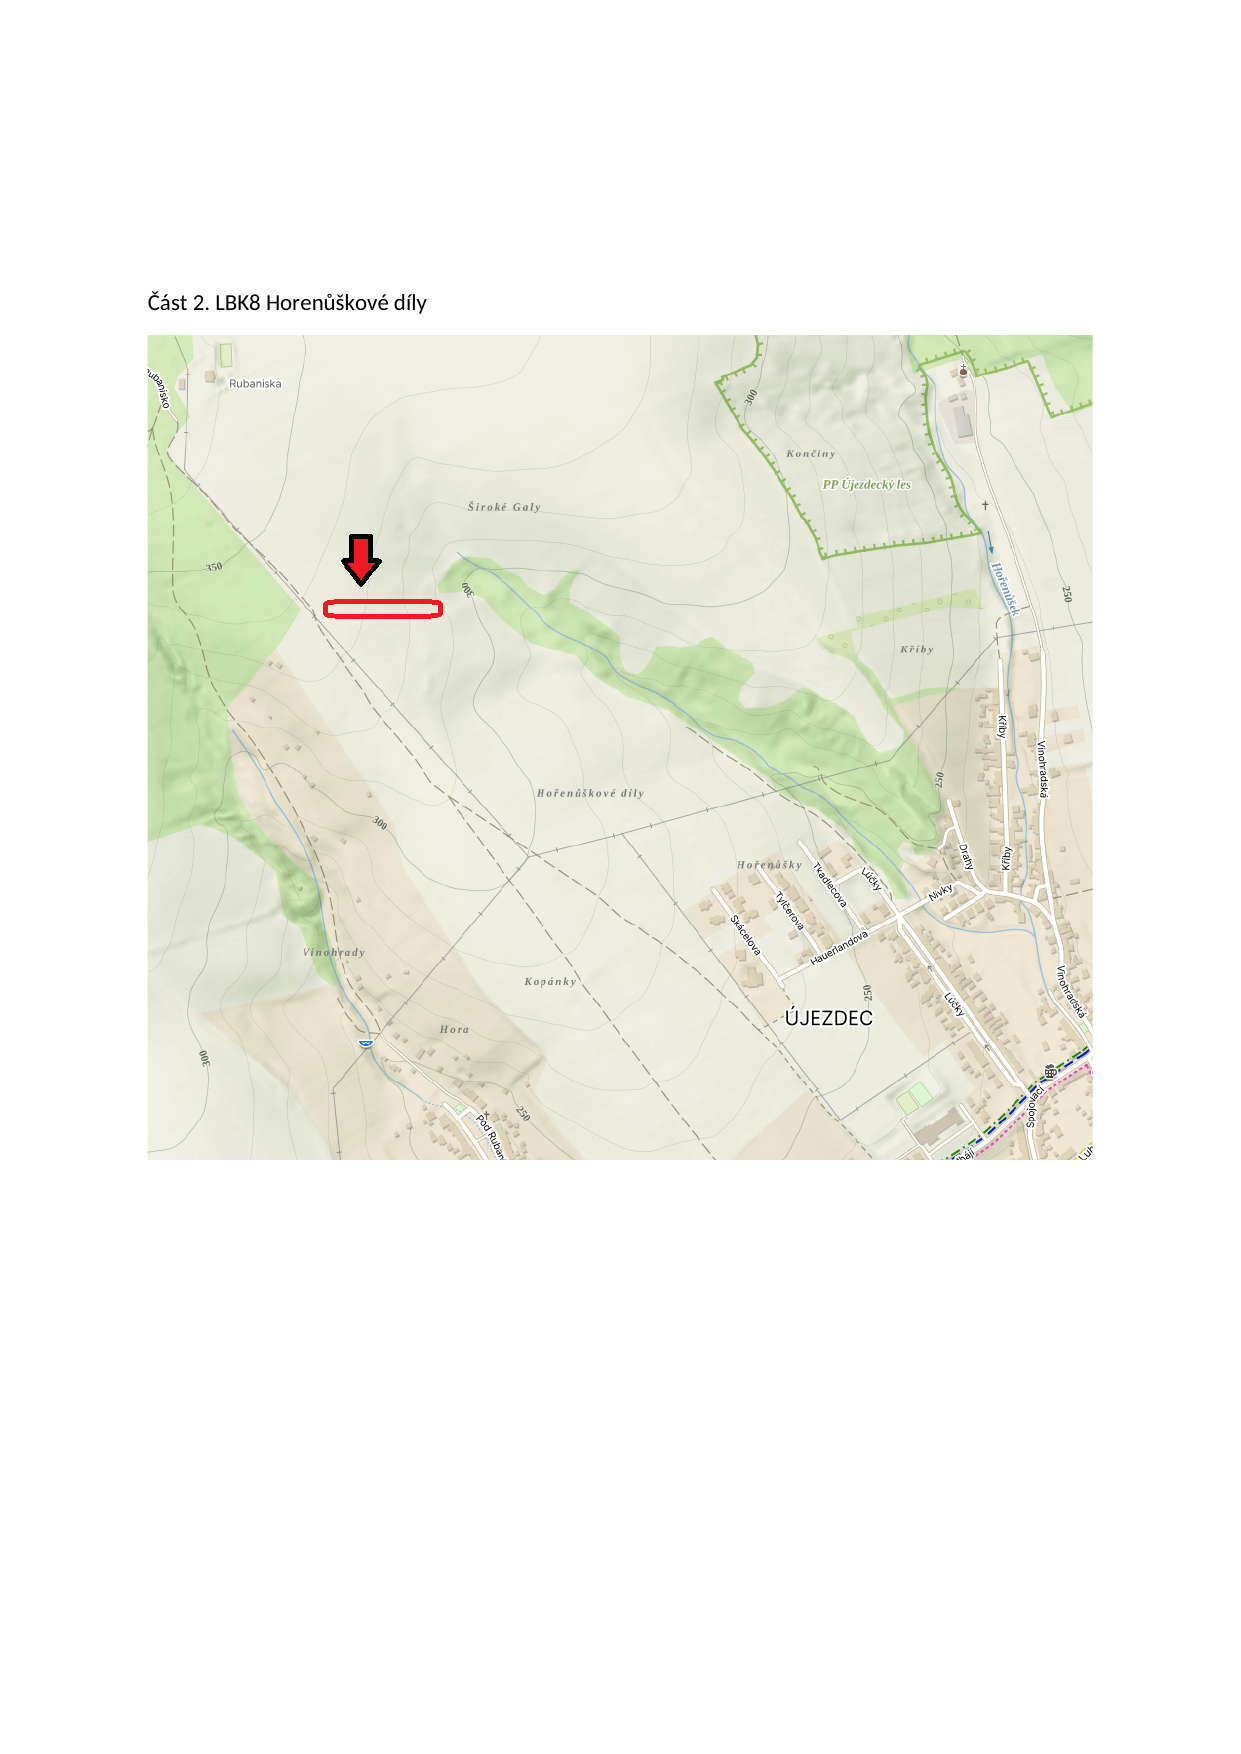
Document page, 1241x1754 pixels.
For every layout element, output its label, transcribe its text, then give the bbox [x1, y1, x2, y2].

text Část 2. LBK8 Horenůškové díly [148, 288, 1093, 316]
picture [147, 335, 1093, 1160]
